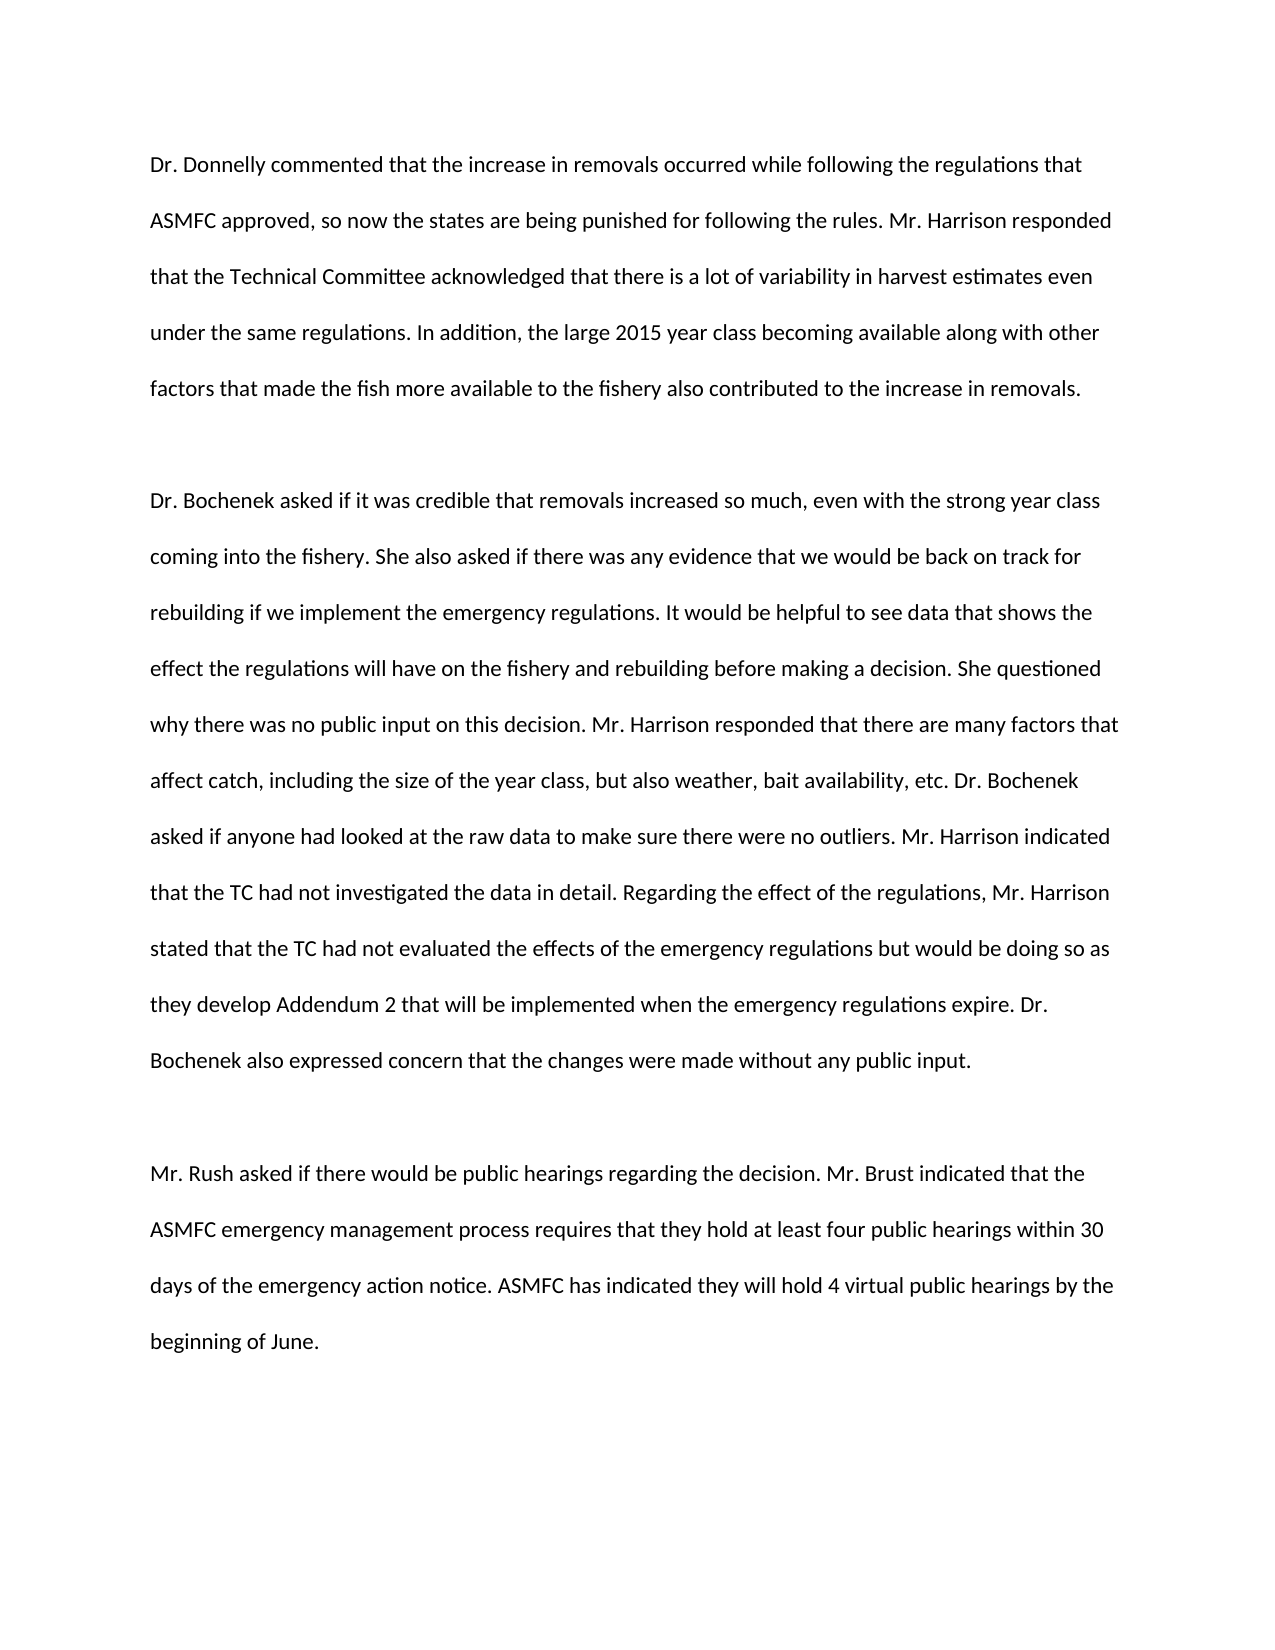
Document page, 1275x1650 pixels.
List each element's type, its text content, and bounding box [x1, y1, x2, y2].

text Dr. Bochenek asked if it was credible that removals increased so much, even with the strong year class coming into the fishery. She also asked if there was any evidence that we would be back on track for rebuilding if we implement the emergency regulations. It would be helpful to see data that shows the effect the regulations will have on the fishery and rebuilding before making a decision. She questioned why there was no public input on this decision. Mr. Harrison responded that there are many factors that affect catch, including the size of the year class, but also weather, bait availability, etc. Dr. Bochenek asked if anyone had looked at the raw data to make sure there were no outliers. Mr. Harrison indicated that the TC had not investigated the data in detail. Regarding the effect of the regulations, Mr. Harrison stated that the TC had not evaluated the effects of the emergency regulations but would be doing so as they develop Addendum 2 that will be implemented when the emergency regulations expire. Dr. Bochenek also expressed concern that the changes were made without any public input. [150, 486, 1125, 1075]
text Dr. Donnelly commented that the increase in removals occurred while following the regulations that ASMFC approved, so now the states are being punished for following the rules. Mr. Harrison responded that the Technical Committee acknowledged that there is a lot of variability in harvest estimates even under the same regulations. In addition, the large 2015 year class becoming available along with other factors that made the fish more available to the fishery also contributed to the increase in removals. [150, 150, 1125, 402]
text Mr. Rush asked if there would be public hearings regarding the decision. Mr. Brust indicated that the ASMFC emergency management process requires that they hold at least four public hearings within 30 days of the emergency action notice. ASMFC has indicated they will hold 4 virtual public hearings by the beginning of June. [150, 1159, 1125, 1355]
